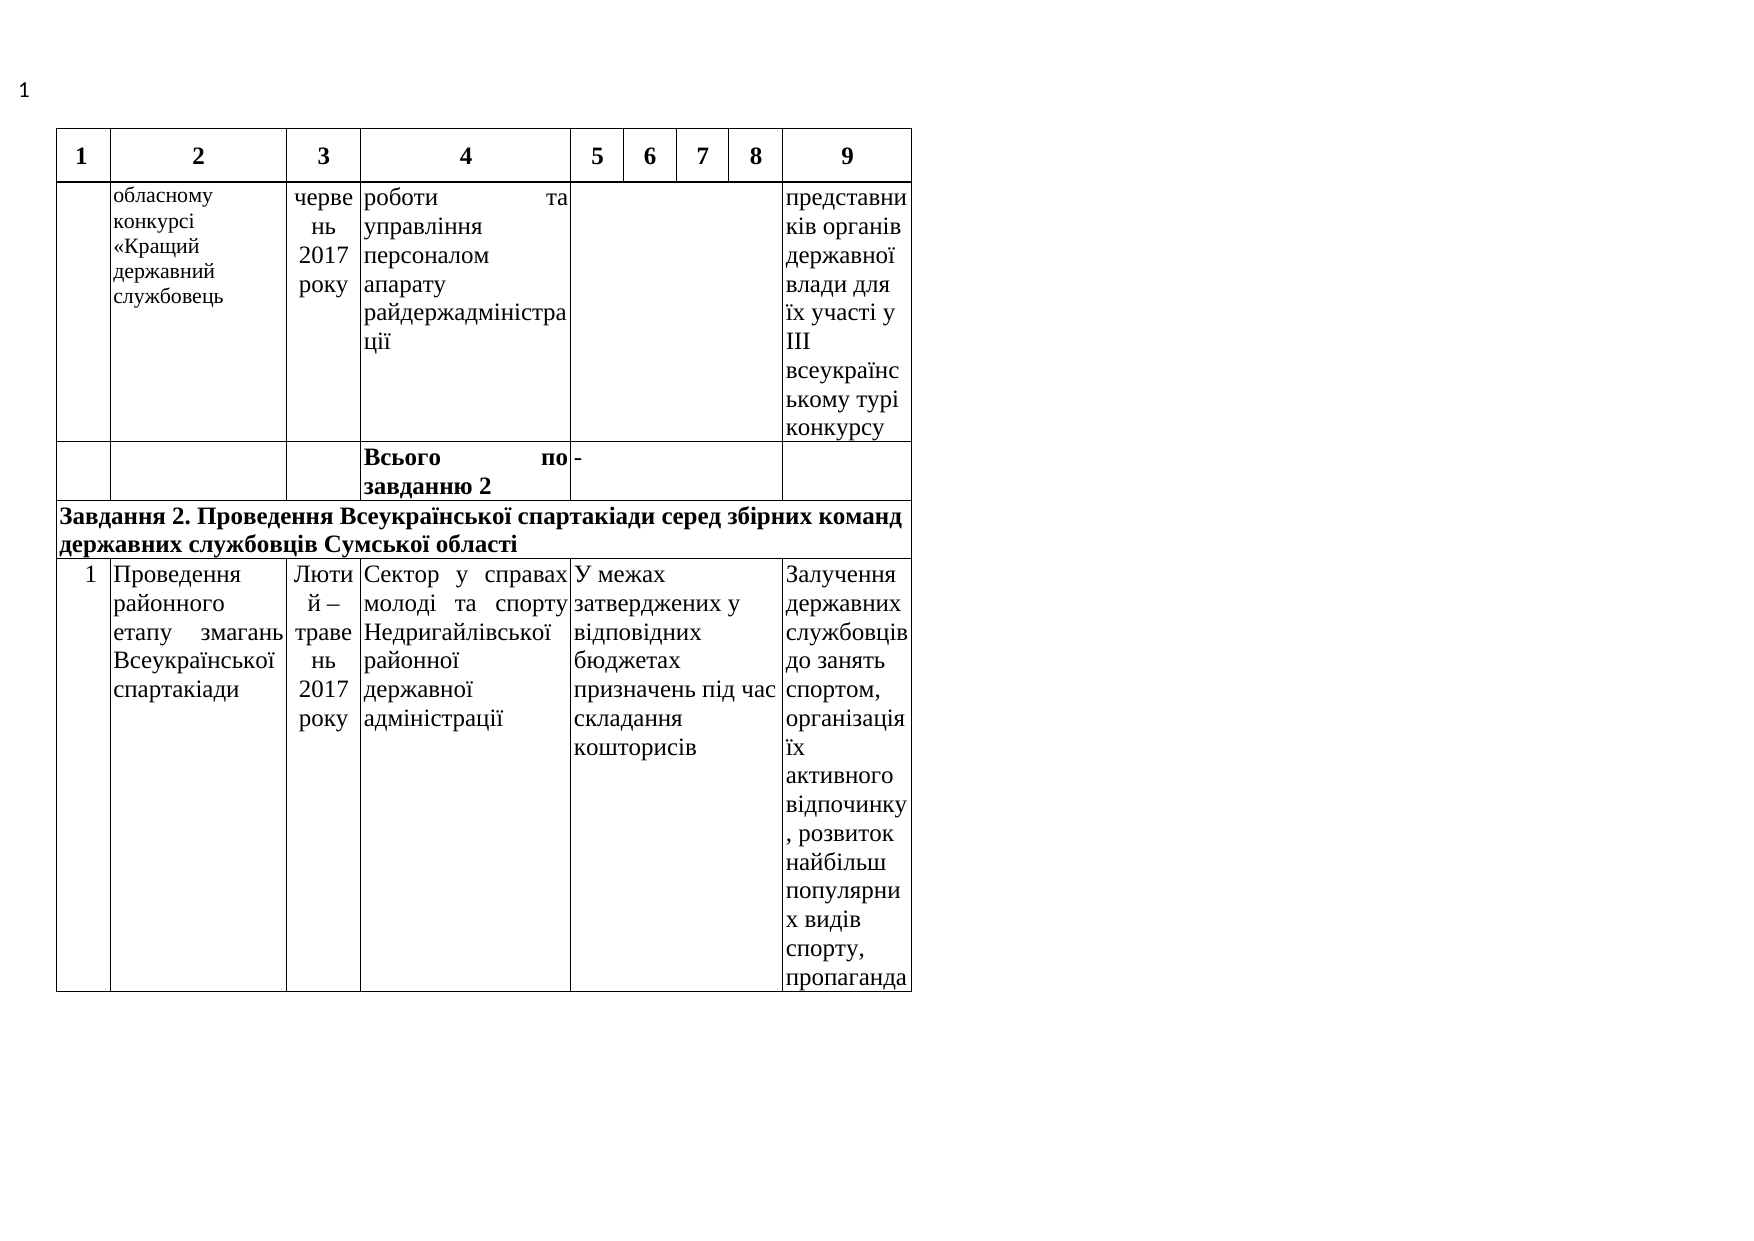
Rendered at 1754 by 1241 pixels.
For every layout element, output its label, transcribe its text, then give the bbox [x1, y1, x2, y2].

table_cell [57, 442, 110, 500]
table_header 5 [571, 129, 623, 181]
table_header 3 [287, 129, 360, 181]
table_header 7 [677, 129, 728, 181]
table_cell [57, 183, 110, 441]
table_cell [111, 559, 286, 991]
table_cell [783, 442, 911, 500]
table_header 4 [361, 129, 570, 181]
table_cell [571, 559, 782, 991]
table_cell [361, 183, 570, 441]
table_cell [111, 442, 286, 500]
table_header 2 [111, 129, 286, 181]
table_header 6 [624, 129, 676, 181]
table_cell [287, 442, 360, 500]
table_header 9 [783, 129, 911, 181]
table_header 1 [57, 129, 110, 181]
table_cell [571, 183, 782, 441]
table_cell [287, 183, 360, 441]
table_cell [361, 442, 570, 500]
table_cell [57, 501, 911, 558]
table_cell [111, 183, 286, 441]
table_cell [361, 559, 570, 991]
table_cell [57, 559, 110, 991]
table_header 8 [729, 129, 782, 181]
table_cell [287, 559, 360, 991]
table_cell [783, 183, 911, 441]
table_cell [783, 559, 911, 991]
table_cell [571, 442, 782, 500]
